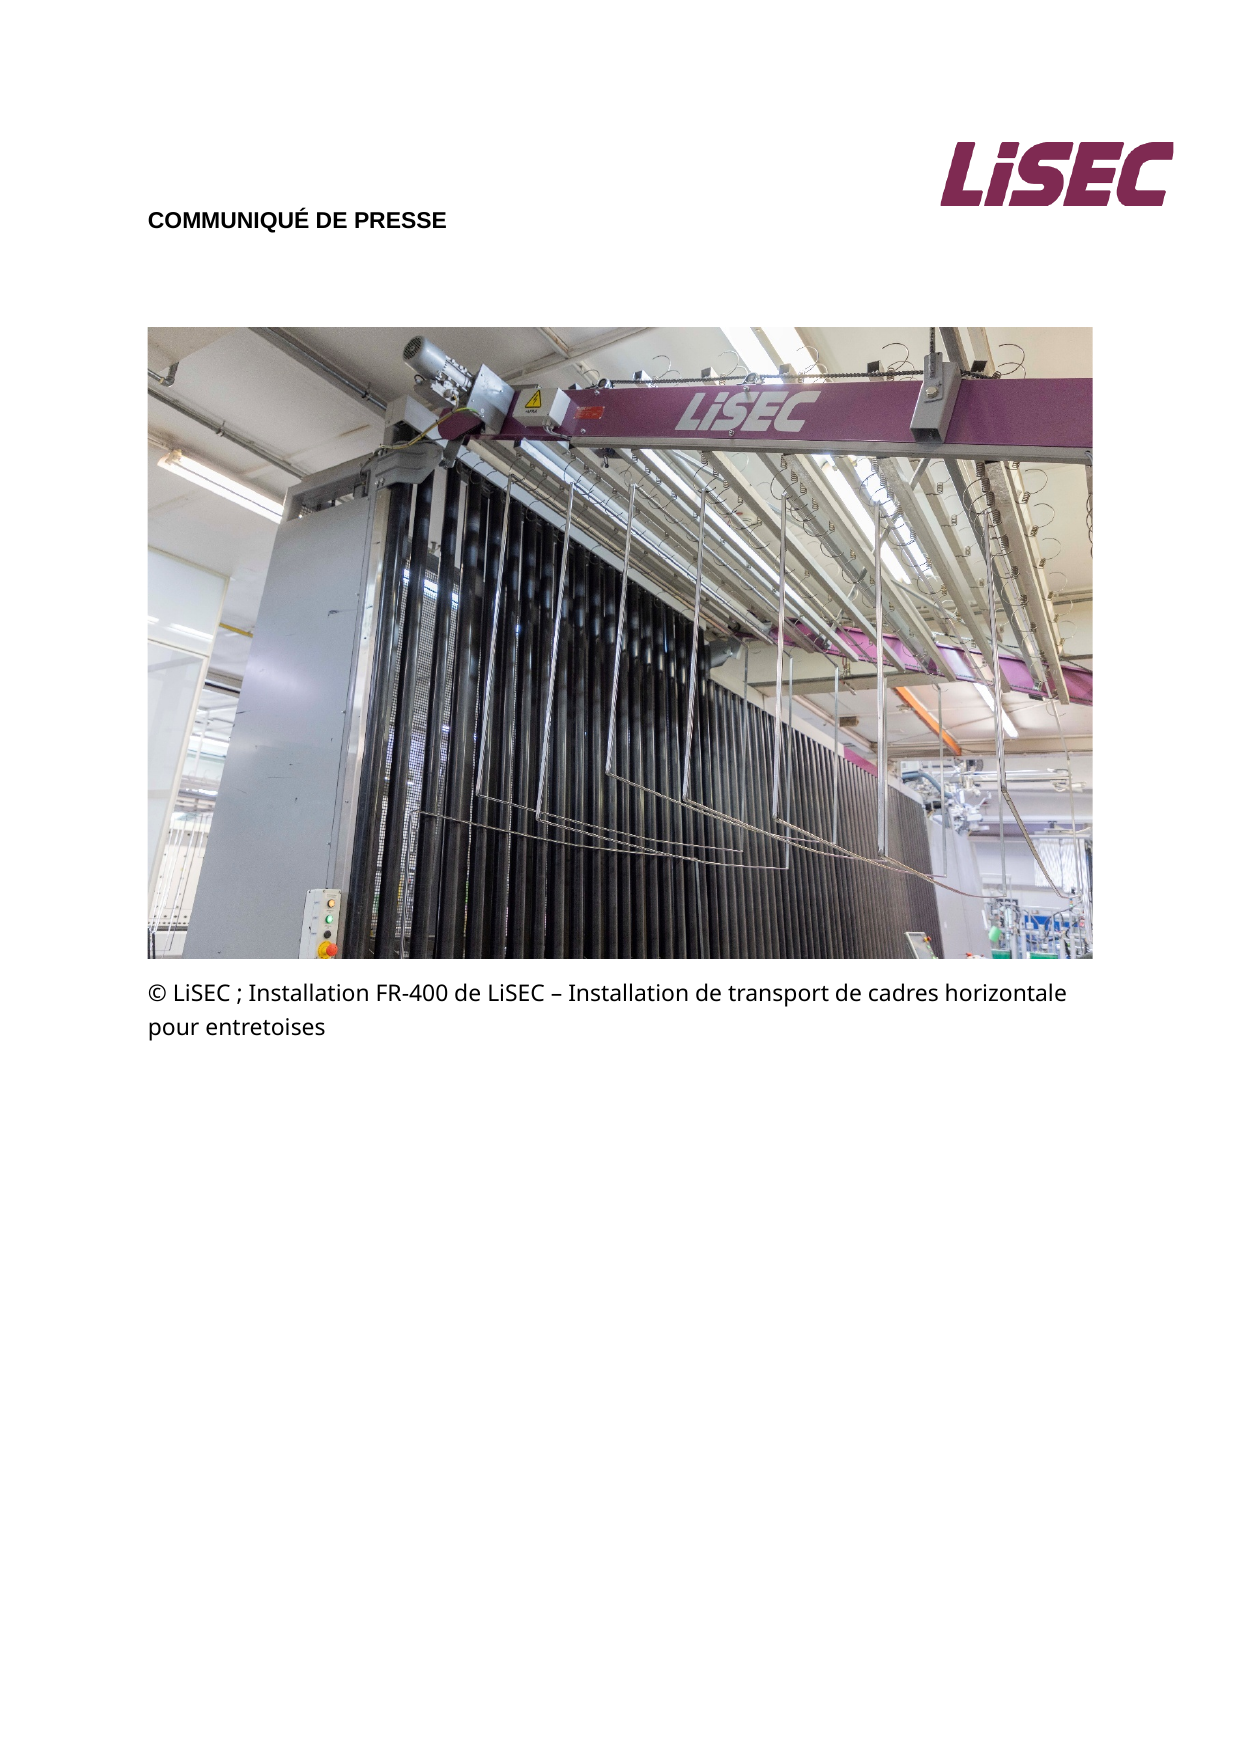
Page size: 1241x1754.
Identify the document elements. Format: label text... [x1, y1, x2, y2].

picture [939, 142, 1173, 205]
picture [147, 327, 1093, 959]
text © LiSEC ; Installation FR-400 de LiSEC – Installation de transport de cadres horizontale pour entretoises [148, 977, 1093, 1042]
